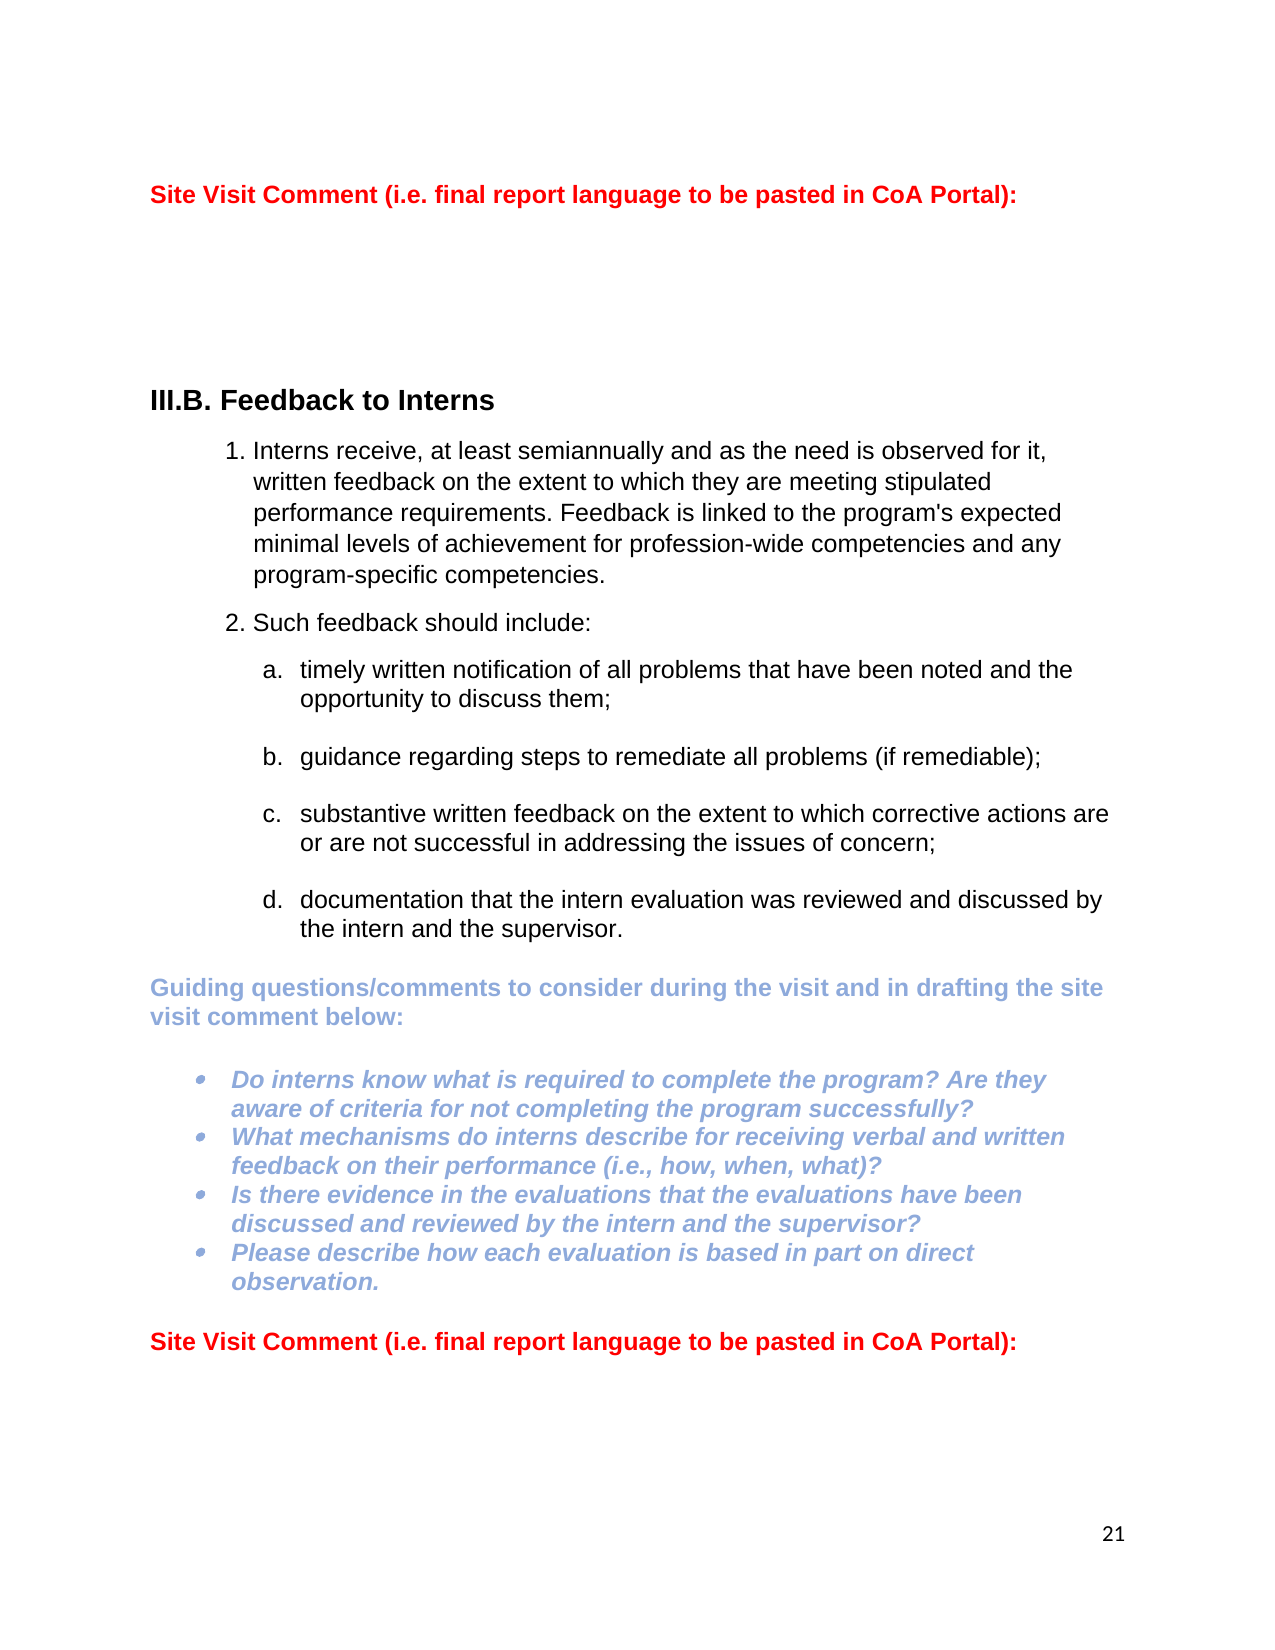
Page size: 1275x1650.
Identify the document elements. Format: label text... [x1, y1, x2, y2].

text 1. Interns receive, at least semiannually and as the need is observed for it, written feedback on the extent to which they are meeting stipulated performance requirements. Feedback is linked to the program's expected minimal levels of achievement for profession-wide competencies and any program-specific competencies. [225, 436, 1125, 589]
list Do interns know what is required to complete the program? Are they aware of criteria for not completing the program successfully? [194, 1065, 1125, 1121]
list guidance regarding steps to remediate all problems (if remediable); [262, 742, 1125, 771]
list substantive written feedback on the extent to which corrective actions are or are not successful in addressing the issues of concern; [262, 799, 1125, 857]
text III.B. Feedback to Interns [150, 383, 1125, 417]
text Guiding questions/comments to consider during the visit and in drafting the site visit comment below: [150, 973, 1125, 1031]
text Site Visit Comment (i.e. final report language to be pasted in CoA Portal): [150, 180, 1125, 209]
list Is there evidence in the evaluations that the evaluations have been discussed and reviewed by the intern and the supervisor? [194, 1178, 1125, 1236]
list timely written notification of all problems that have been noted and the opportunity to discuss them; [262, 656, 1125, 713]
text 2. Such feedback should include: [225, 608, 1125, 637]
list Please describe how each evaluation is based in part on direct observation. [194, 1236, 1125, 1295]
list documentation that the intern evaluation was reviewed and discussed by the intern and the supervisor. [262, 886, 1125, 943]
text Site Visit Comment (i.e. final report language to be pasted in CoA Portal): [150, 1326, 1125, 1356]
list What mechanisms do interns describe for receiving verbal and written feedback on their performance (i.e., how, when, what)? [194, 1121, 1125, 1178]
